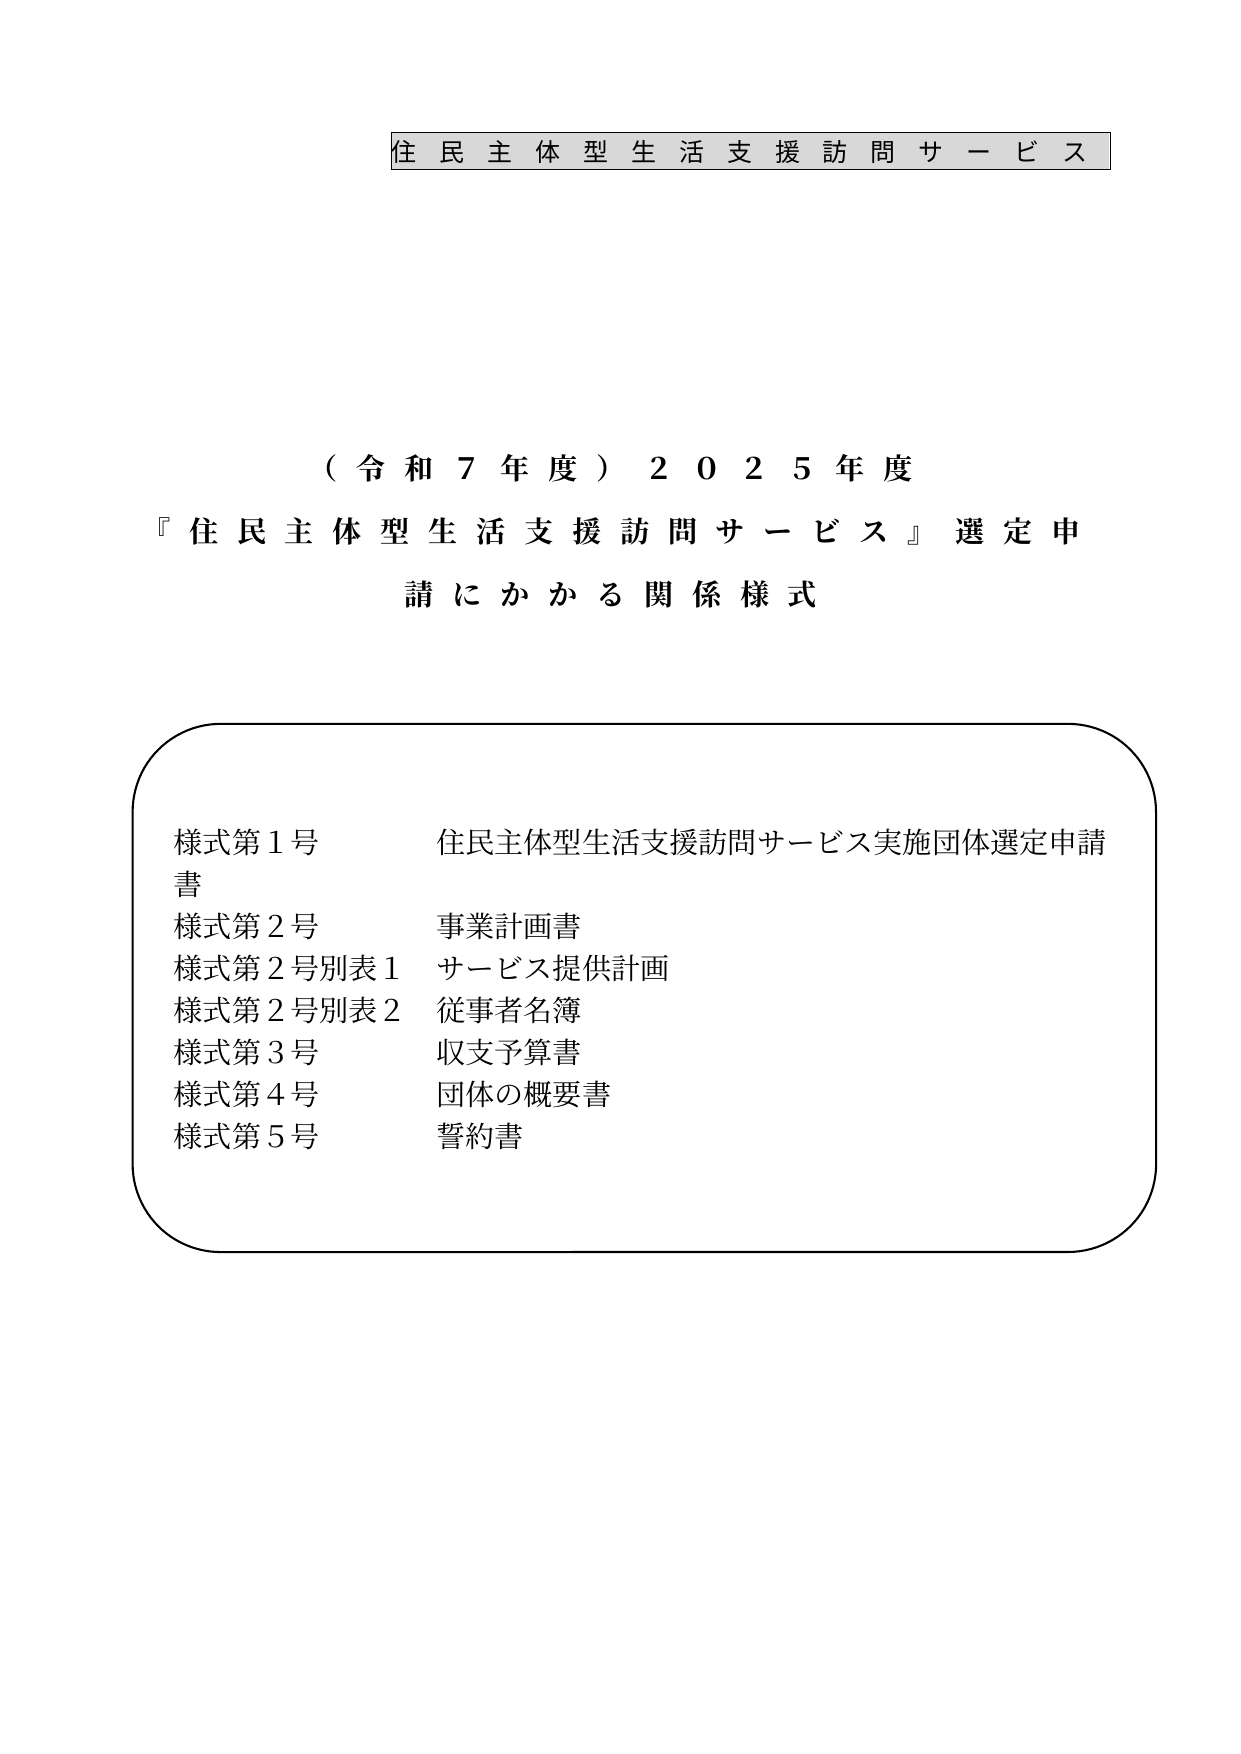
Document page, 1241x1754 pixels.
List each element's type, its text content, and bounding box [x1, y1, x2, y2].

text 『住民主体型生活支援訪問サービス』選定申請にかかる関係様式 [129, 498, 1111, 624]
text 住民主体型生活支援訪問サービス [129, 119, 1111, 183]
text （令和７年度）２０２５年度 [129, 435, 1111, 498]
